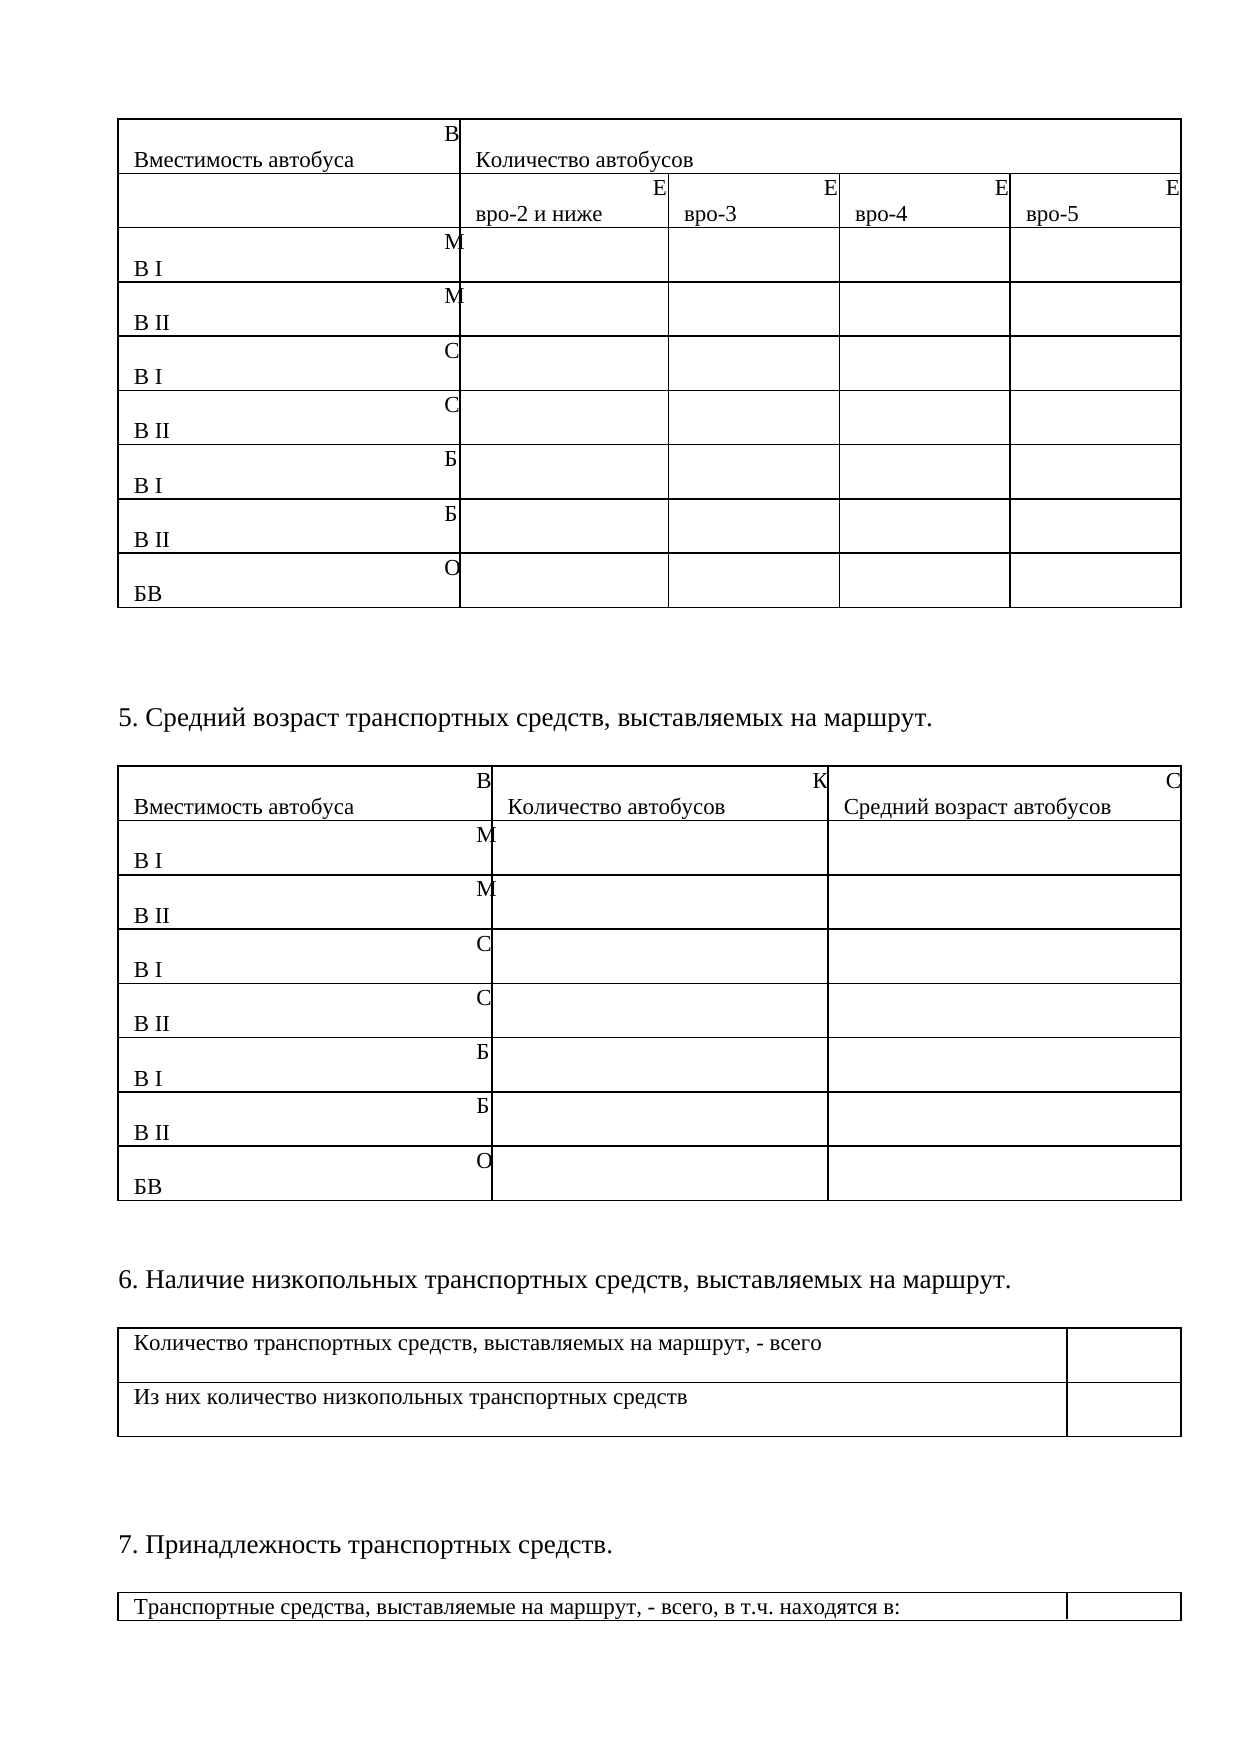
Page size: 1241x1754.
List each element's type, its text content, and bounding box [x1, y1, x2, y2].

table_cell Из них количество низкопольных транспортных средств [119, 1383, 1066, 1436]
table_cell [840, 228, 1009, 281]
table_cell [461, 391, 668, 444]
table_cell [461, 228, 668, 281]
table_cell МВ II [119, 283, 459, 335]
table_cell [669, 337, 839, 389]
table_cell [461, 283, 668, 335]
text 6. Наличие низкопольных транспортных средств, выставляемых на маршрут. [118, 1232, 1181, 1294]
table_cell МВ I [119, 821, 491, 874]
table_cell [840, 554, 1009, 607]
table_cell Евро-4 [840, 174, 1009, 227]
table_cell [669, 554, 839, 607]
table_cell [669, 228, 839, 281]
table_cell БВ I [119, 1038, 491, 1091]
table_cell Количество транспортных средств, выставляемых на маршрут, - всего [119, 1329, 1066, 1382]
table_cell Евро-2 и ниже [461, 174, 668, 227]
table_cell [493, 1093, 827, 1145]
table_cell Евро-5 [1011, 174, 1180, 227]
table_cell МВ II [119, 876, 491, 928]
table_cell [1011, 445, 1180, 498]
table_cell [1068, 1593, 1180, 1619]
table_cell [1011, 337, 1180, 389]
table_cell [493, 1038, 827, 1091]
table_cell [493, 984, 827, 1037]
table_cell [669, 391, 839, 444]
table_cell Евро-3 [669, 174, 839, 227]
table_cell [829, 1093, 1180, 1145]
table_cell [840, 283, 1009, 335]
table_cell ККоличество автобусов [493, 767, 827, 820]
table_cell [1011, 391, 1180, 444]
table_cell ОБВ [119, 1147, 491, 1199]
table_cell [840, 445, 1009, 498]
table_cell [1068, 1383, 1180, 1436]
table_cell [669, 445, 839, 498]
table_cell ССредний возраст автобусов [829, 767, 1180, 820]
table_cell [1011, 554, 1180, 607]
table_cell СВ I [119, 930, 491, 982]
table_cell [1011, 283, 1180, 335]
table_cell [829, 984, 1180, 1037]
table_cell [829, 1147, 1180, 1199]
table_cell ВВместимость автобуса [119, 120, 459, 172]
table_cell ВВместимость автобуса [119, 767, 491, 820]
table_cell [669, 283, 839, 335]
table_cell БВ II [119, 1093, 491, 1145]
table_cell [493, 821, 827, 874]
text 7. Принадлежность транспортных средств. [118, 1528, 1181, 1559]
text 5. Средний возраст транспортных средств, выставляемых на маршрут. [118, 670, 1181, 733]
table_cell [493, 1147, 827, 1199]
table_cell [461, 554, 668, 607]
table_cell [461, 500, 668, 552]
table_cell [1068, 1329, 1180, 1382]
table_cell Транспортные средства, выставляемые на маршрут, - всего, в т.ч. находятся в: [119, 1593, 1066, 1619]
table_cell МВ I [119, 228, 459, 281]
table_cell [829, 876, 1180, 928]
table_cell [461, 445, 668, 498]
table_cell СВ II [119, 391, 459, 444]
table_cell [829, 1038, 1180, 1091]
table_cell БВ II [119, 500, 459, 552]
table_cell [840, 391, 1009, 444]
table_cell [829, 821, 1180, 874]
table_cell [493, 876, 827, 928]
table_cell БВ I [119, 445, 459, 498]
table_cell [461, 337, 668, 389]
table_cell [493, 930, 827, 982]
table_cell СВ I [119, 337, 459, 389]
table_cell [829, 930, 1180, 982]
table_cell Количество автобусов [461, 120, 1180, 172]
table_cell [840, 500, 1009, 552]
table_cell [1011, 228, 1180, 281]
table_cell [119, 174, 459, 227]
table_cell СВ II [119, 984, 491, 1037]
table_cell [840, 337, 1009, 389]
table_cell [1011, 500, 1180, 552]
table_cell [669, 500, 839, 552]
table_cell ОБВ [119, 554, 459, 607]
